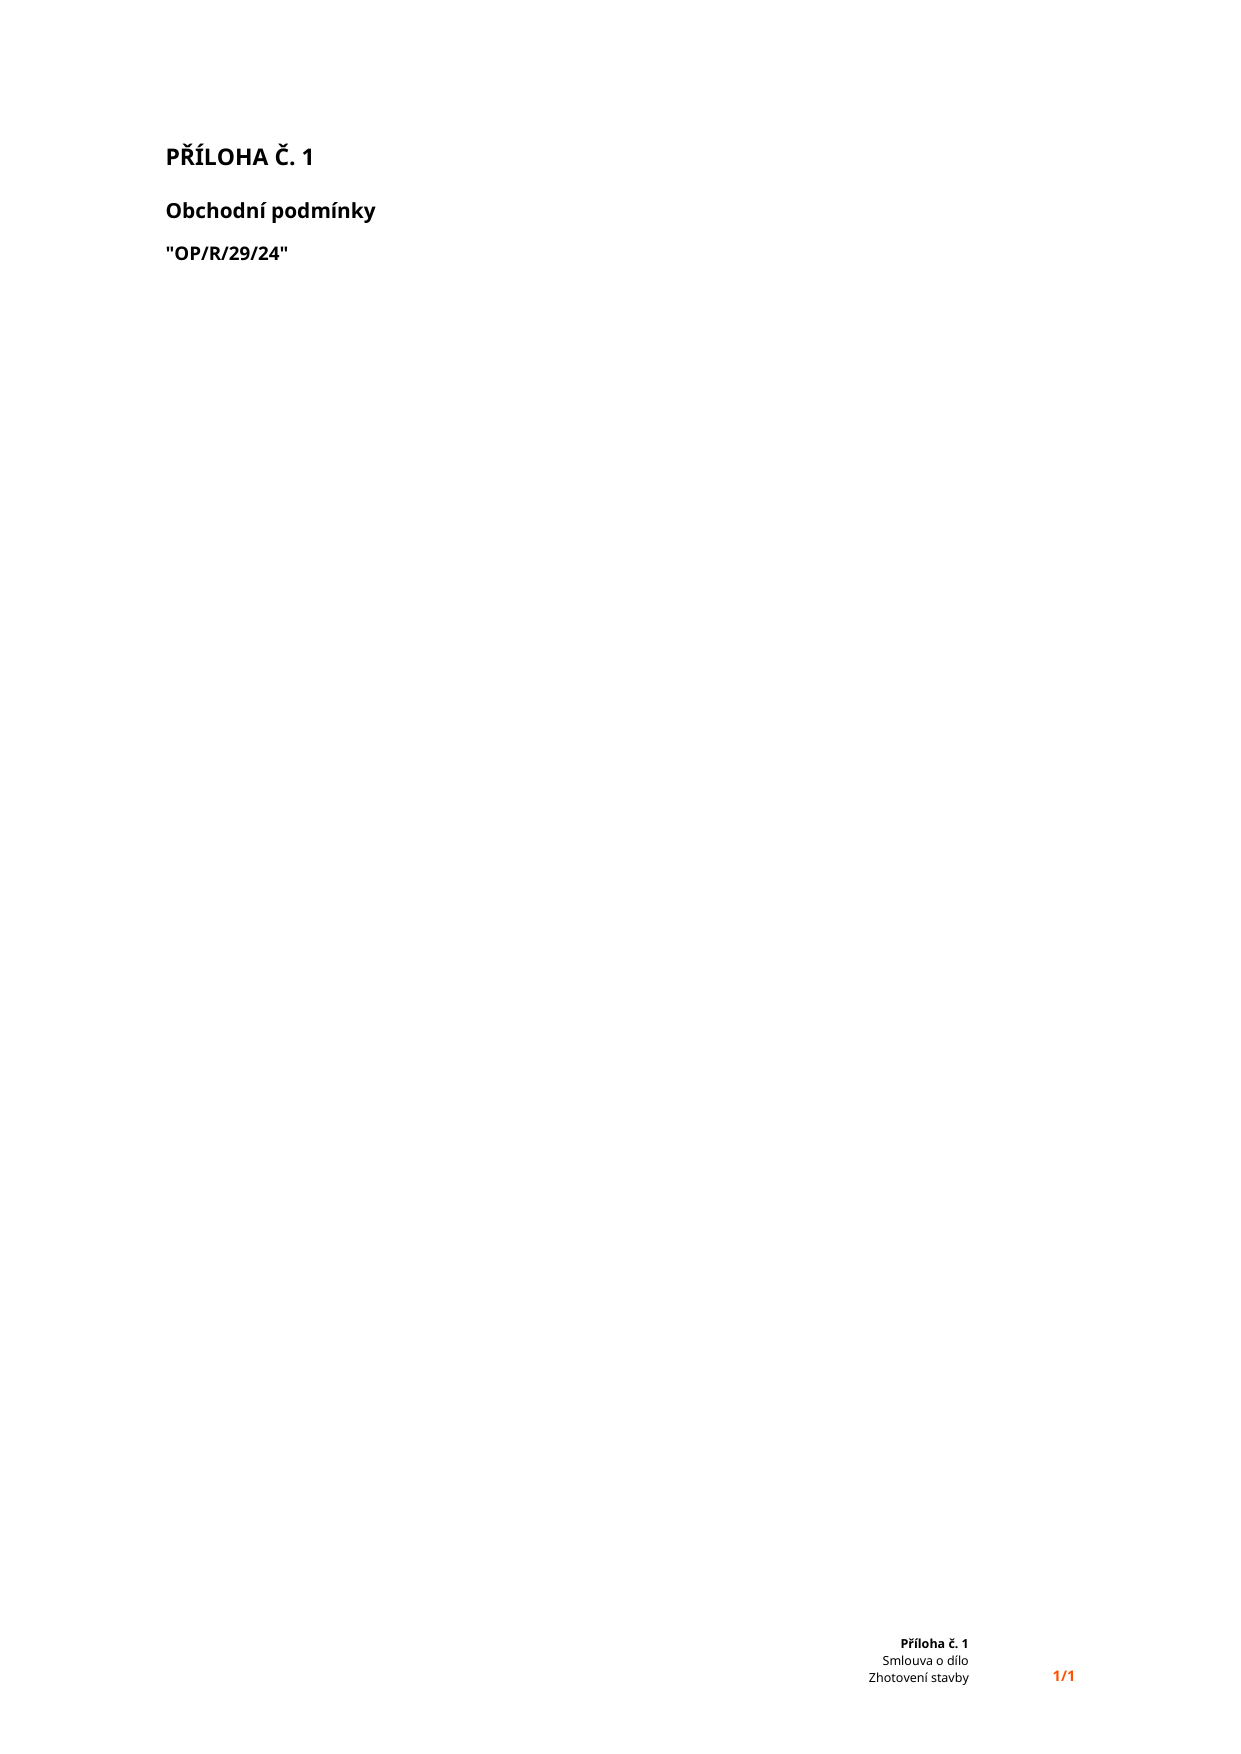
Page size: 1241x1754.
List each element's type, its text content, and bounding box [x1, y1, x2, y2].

text Příloha č. 1 [165, 141, 1075, 173]
text "OP/R/29/24" [165, 240, 1075, 266]
text Obchodní podmínky [165, 197, 1075, 225]
